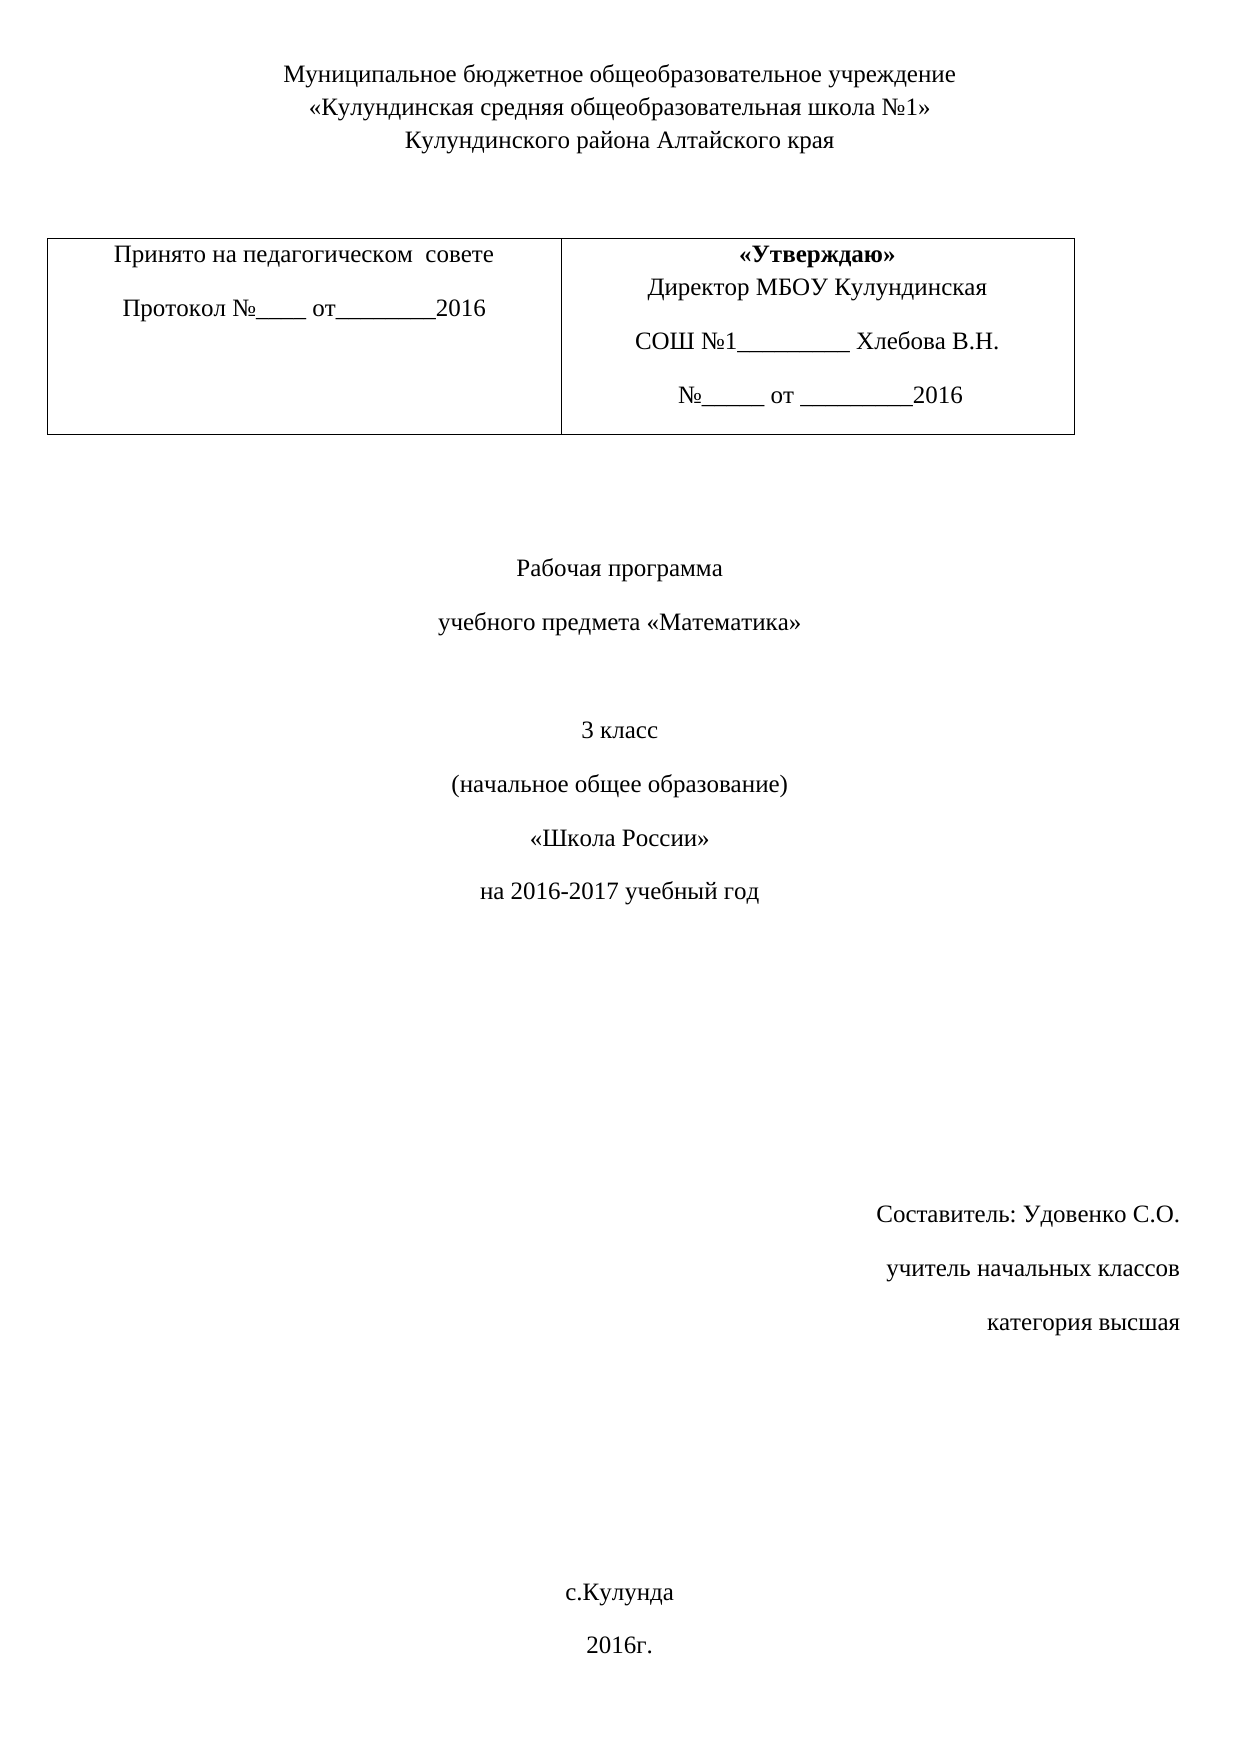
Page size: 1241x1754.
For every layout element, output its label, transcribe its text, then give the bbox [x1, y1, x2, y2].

text категория высшая [59, 1307, 1180, 1336]
text «Школа России» [59, 823, 1180, 851]
text Муниципальное бюджетное общеобразовательное учреждение «Кулундинская средняя общеобразовательная школа №1» Кулундинского района Алтайского края [59, 59, 1180, 154]
text 2016г. [59, 1630, 1180, 1659]
text учебного предмета «Математика» [59, 607, 1180, 636]
text на 2016-2017 учебный год [59, 876, 1180, 905]
text учитель начальных классов [59, 1253, 1180, 1282]
text Рабочая программа [59, 553, 1180, 582]
text 3 класс [59, 715, 1180, 744]
text с.Кулунда [59, 1577, 1180, 1605]
table_header Принято на педагогическом совете Протокол №____ от________2016 [48, 239, 561, 433]
text (начальное общее образование) [59, 769, 1180, 797]
table_header «Утверждаю» Директор МБОУ Кулундинская СОШ №1_________ Хлебова В.Н. №_____ от _________2016 [562, 239, 1074, 433]
text Составитель: Удовенко С.О. [59, 1199, 1180, 1228]
